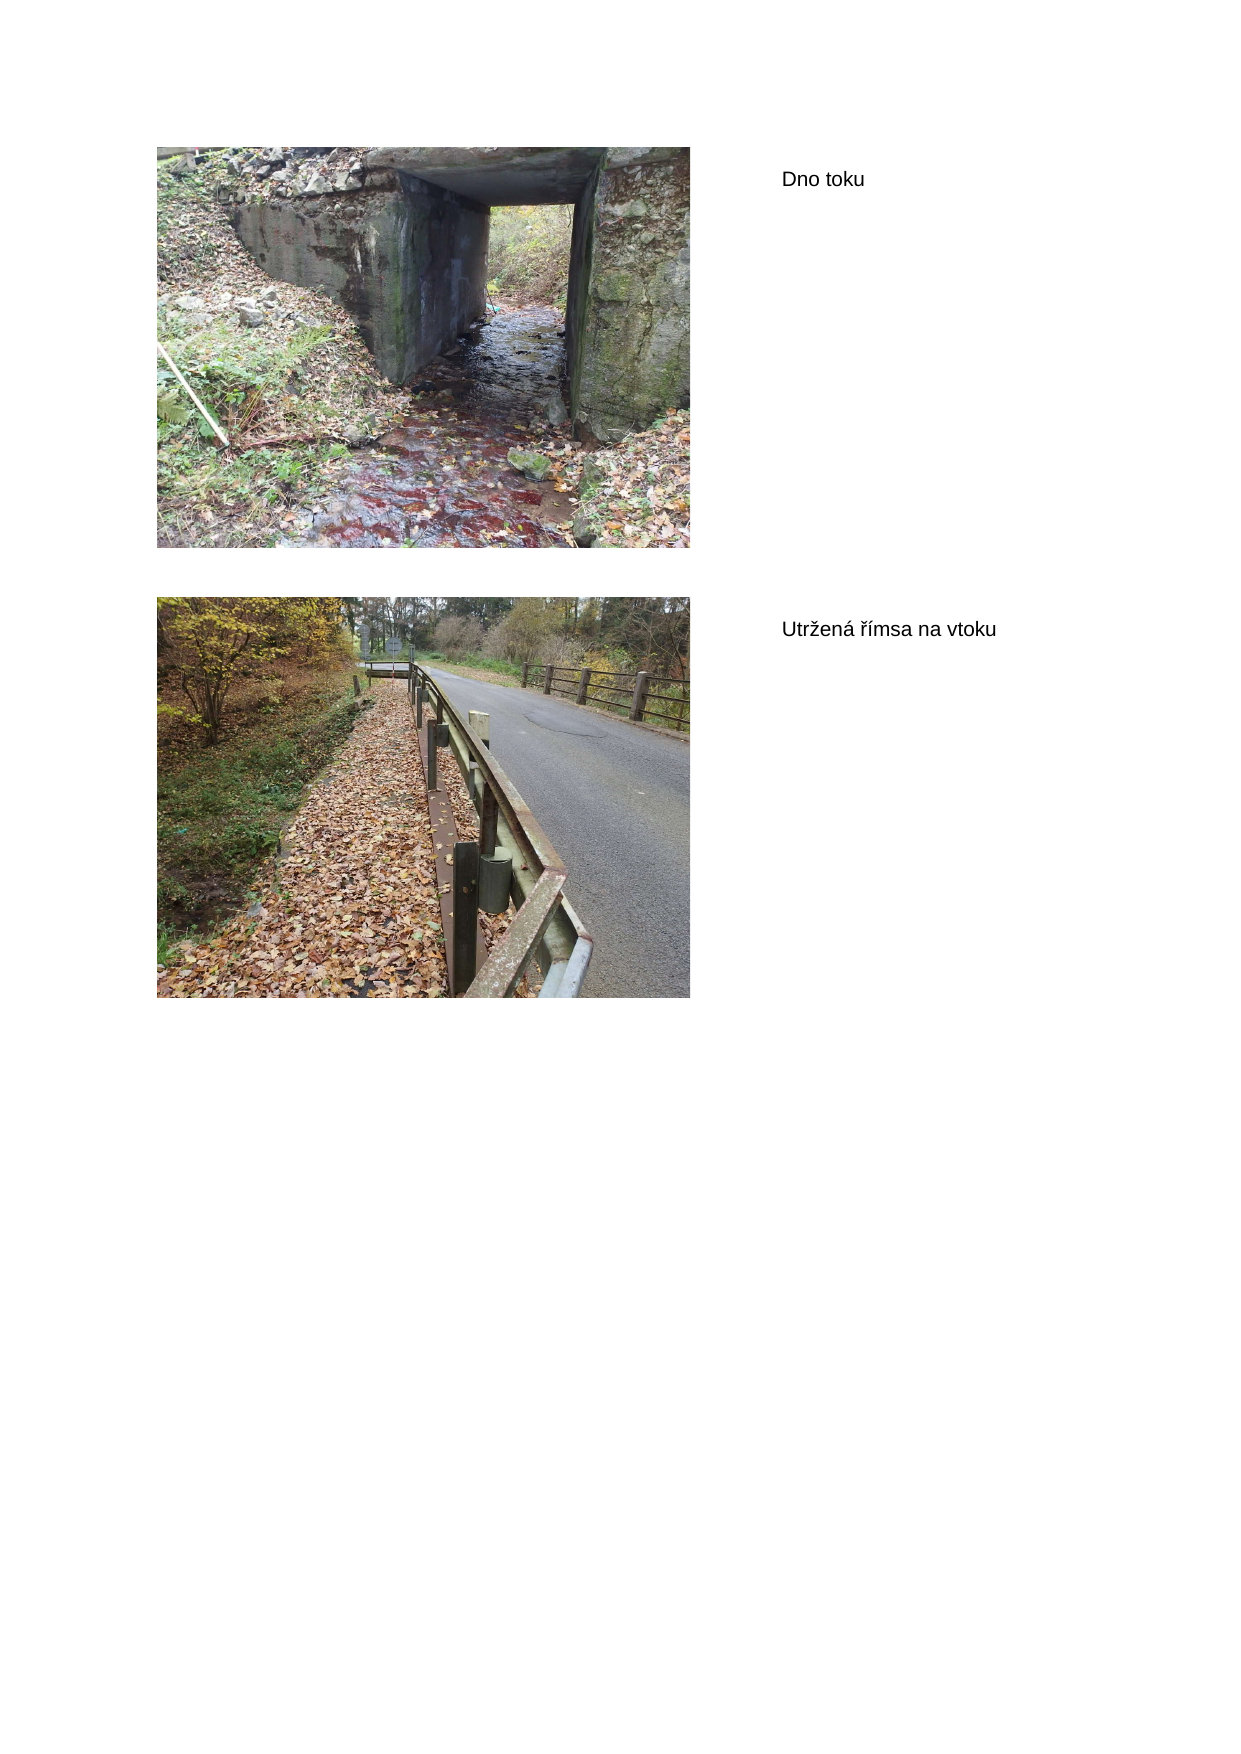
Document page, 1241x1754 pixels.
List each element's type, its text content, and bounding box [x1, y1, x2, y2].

table_cell Utržená římsa na vtoku [773, 598, 1160, 1048]
table_cell [148, 148, 773, 598]
picture [157, 597, 691, 998]
picture [157, 147, 691, 548]
table_cell [148, 598, 773, 1048]
table_cell Dno toku [773, 148, 1160, 598]
